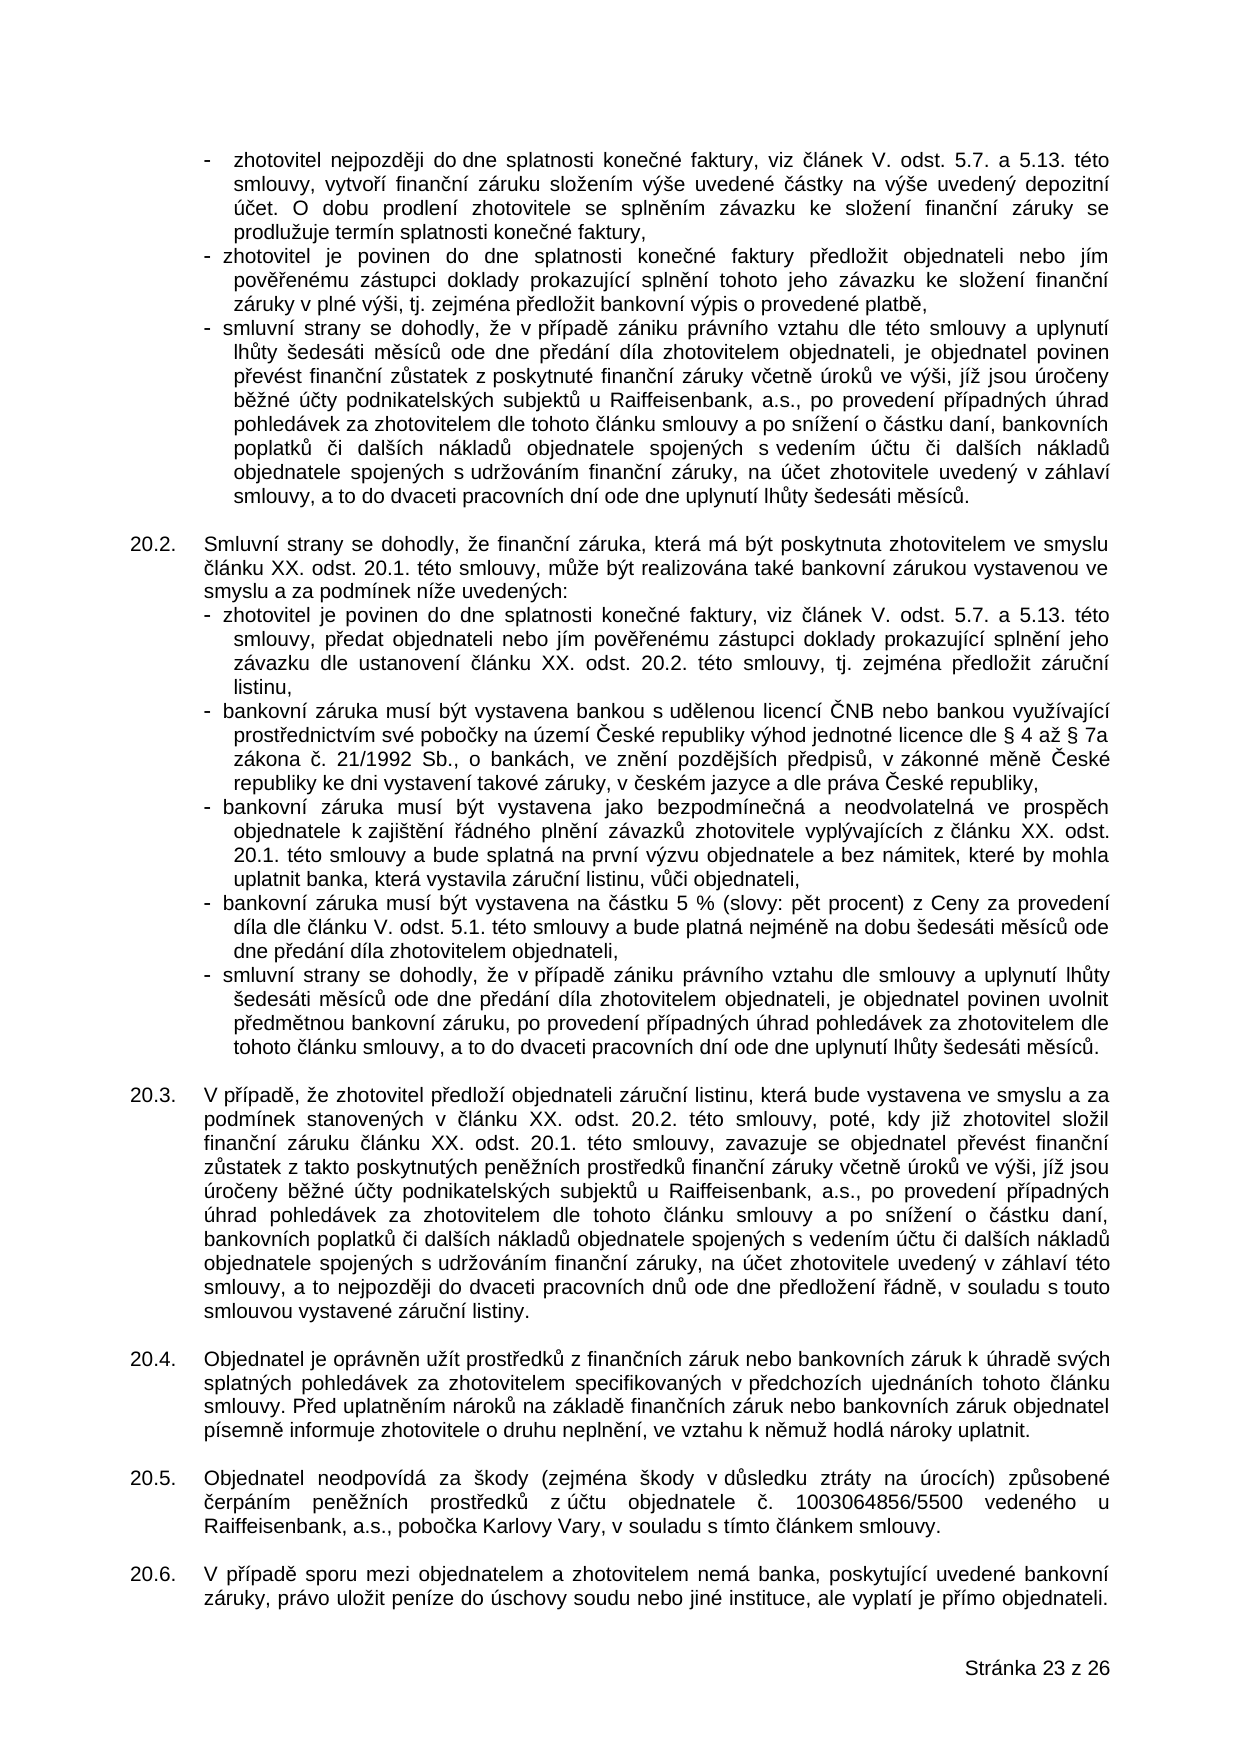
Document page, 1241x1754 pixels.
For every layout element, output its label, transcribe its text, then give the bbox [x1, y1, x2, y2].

list smluvní strany se dohodly, že v případě zániku právního vztahu dle smlouvy a uplynutí lhůty šedesáti měsíců ode dne předání díla zhotovitelem objednateli, je objednatel povinen uvolnit předmětnou bankovní záruku, po provedení případných úhrad pohledávek za zhotovitelem dle tohoto článku smlouvy, a to do dvaceti pracovních dní ode dne uplynutí lhůty šedesáti měsíců. [204, 963, 1110, 1059]
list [130, 1562, 1110, 1610]
list zhotovitel je povinen do dne splatnosti konečné faktury předložit objednateli nebo jím pověřenému zástupci doklady prokazující splnění tohoto jeho závazku ke složení finanční záruky v plné výši, tj. zejména předložit bankovní výpis o provedené platbě, [204, 244, 1110, 316]
list Objednatel neodpovídá za škody (zejména škody v důsledku ztráty na úrocích) způsobené čerpáním peněžních prostředků z účtu objednatele č. 1003064856/5500 vedeného u Raiffeisenbank, a.s., pobočka Karlovy Vary, v souladu s tímto článkem smlouvy. [130, 1466, 1110, 1538]
list zhotovitel nejpozději do dne splatnosti konečné faktury, viz článek V. odst. 5.7. a 5.13. této smlouvy, vytvoří finanční záruku složením výše uvedené částky na výše uvedený depozitní účet. O dobu prodlení zhotovitele se splněním závazku ke složení finanční záruky se prodlužuje termín splatnosti konečné faktury, [204, 148, 1110, 244]
list Objednatel je oprávněn užít prostředků z finančních záruk nebo bankovních záruk k úhradě svých splatných pohledávek za zhotovitelem specifikovaných v předchozích ujednáních tohoto článku smlouvy. Před uplatněním nároků na základě finančních záruk nebo bankovních záruk objednatel písemně informuje zhotovitele o druhu neplnění, ve vztahu k němuž hodlá nároky uplatnit. [130, 1346, 1110, 1442]
list V případě, že zhotovitel předloží objednateli záruční listinu, která bude vystavena ve smyslu a za podmínek stanovených v článku XX. odst. 20.2. této smlouvy, poté, kdy již zhotovitel složil finanční záruku článku XX. odst. 20.1. této smlouvy, zavazuje se objednatel převést finanční zůstatek z takto poskytnutých peněžních prostředků finanční záruky včetně úroků ve výši, jíž jsou úročeny běžné účty podnikatelských subjektů u Raiffeisenbank, a.s., po provedení případných úhrad pohledávek za zhotovitelem dle tohoto článku smlouvy a po snížení o částku daní, bankovních poplatků či dalších nákladů objednatele spojených s vedením účtu či dalších nákladů objednatele spojených s udržováním finanční záruky, na účet zhotovitele uvedený v záhlaví této smlouvy, a to nejpozději do dvaceti pracovních dnů ode dne předložení řádně, v souladu s touto smlouvou vystavené záruční listiny. [130, 1083, 1110, 1322]
list bankovní záruka musí být vystavena bankou s udělenou licencí ČNB nebo bankou využívající prostřednictvím své pobočky na území České republiky výhod jednotné licence dle § 4 až § 7a zákona č. 21/1992 Sb., o bankách, ve znění pozdějších předpisů, v zákonné měně České republiky ke dni vystavení takové záruky, v českém jazyce a dle práva České republiky, [204, 699, 1110, 795]
list Smluvní strany se dohodly, že finanční záruka, která má být poskytnuta zhotovitelem ve smyslu článku XX. odst. 20.1. této smlouvy, může být realizována také bankovní zárukou vystavenou ve smyslu a za podmínek níže uvedených: [130, 531, 1110, 603]
list zhotovitel je povinen do dne splatnosti konečné faktury, viz článek V. odst. 5.7. a 5.13. této smlouvy, předat objednateli nebo jím pověřenému zástupci doklady prokazující splnění jeho závazku dle ustanovení článku XX. odst. 20.2. této smlouvy, tj. zejména předložit záruční listinu, [204, 603, 1110, 699]
list bankovní záruka musí být vystavena jako bezpodmínečná a neodvolatelná ve prospěch objednatele k zajištění řádného plnění závazků zhotovitele vyplývajících z článku XX. odst. 20.1. této smlouvy a bude splatná na první výzvu objednatele a bez námitek, které by mohla uplatnit banka, která vystavila záruční listinu, vůči objednateli, [204, 795, 1110, 891]
list smluvní strany se dohodly, že v případě zániku právního vztahu dle této smlouvy a uplynutí lhůty šedesáti měsíců ode dne předání díla zhotovitelem objednateli, je objednatel povinen převést finanční zůstatek z poskytnuté finanční záruky včetně úroků ve výši, jíž jsou úročeny běžné účty podnikatelských subjektů u Raiffeisenbank, a.s., po provedení případných úhrad pohledávek za zhotovitelem dle tohoto článku smlouvy a po snížení o částku daní, bankovních poplatků či dalších nákladů objednatele spojených s vedením účtu či dalších nákladů objednatele spojených s udržováním finanční záruky, na účet zhotovitele uvedený v záhlaví smlouvy, a to do dvaceti pracovních dní ode dne uplynutí lhůty šedesáti měsíců. [204, 316, 1110, 507]
list bankovní záruka musí být vystavena na částku 5 % (slovy: pět procent) z Ceny za provedení díla dle článku V. odst. 5.1. této smlouvy a bude platná nejméně na dobu šedesáti měsíců ode dne předání díla zhotovitelem objednateli, [204, 891, 1110, 963]
